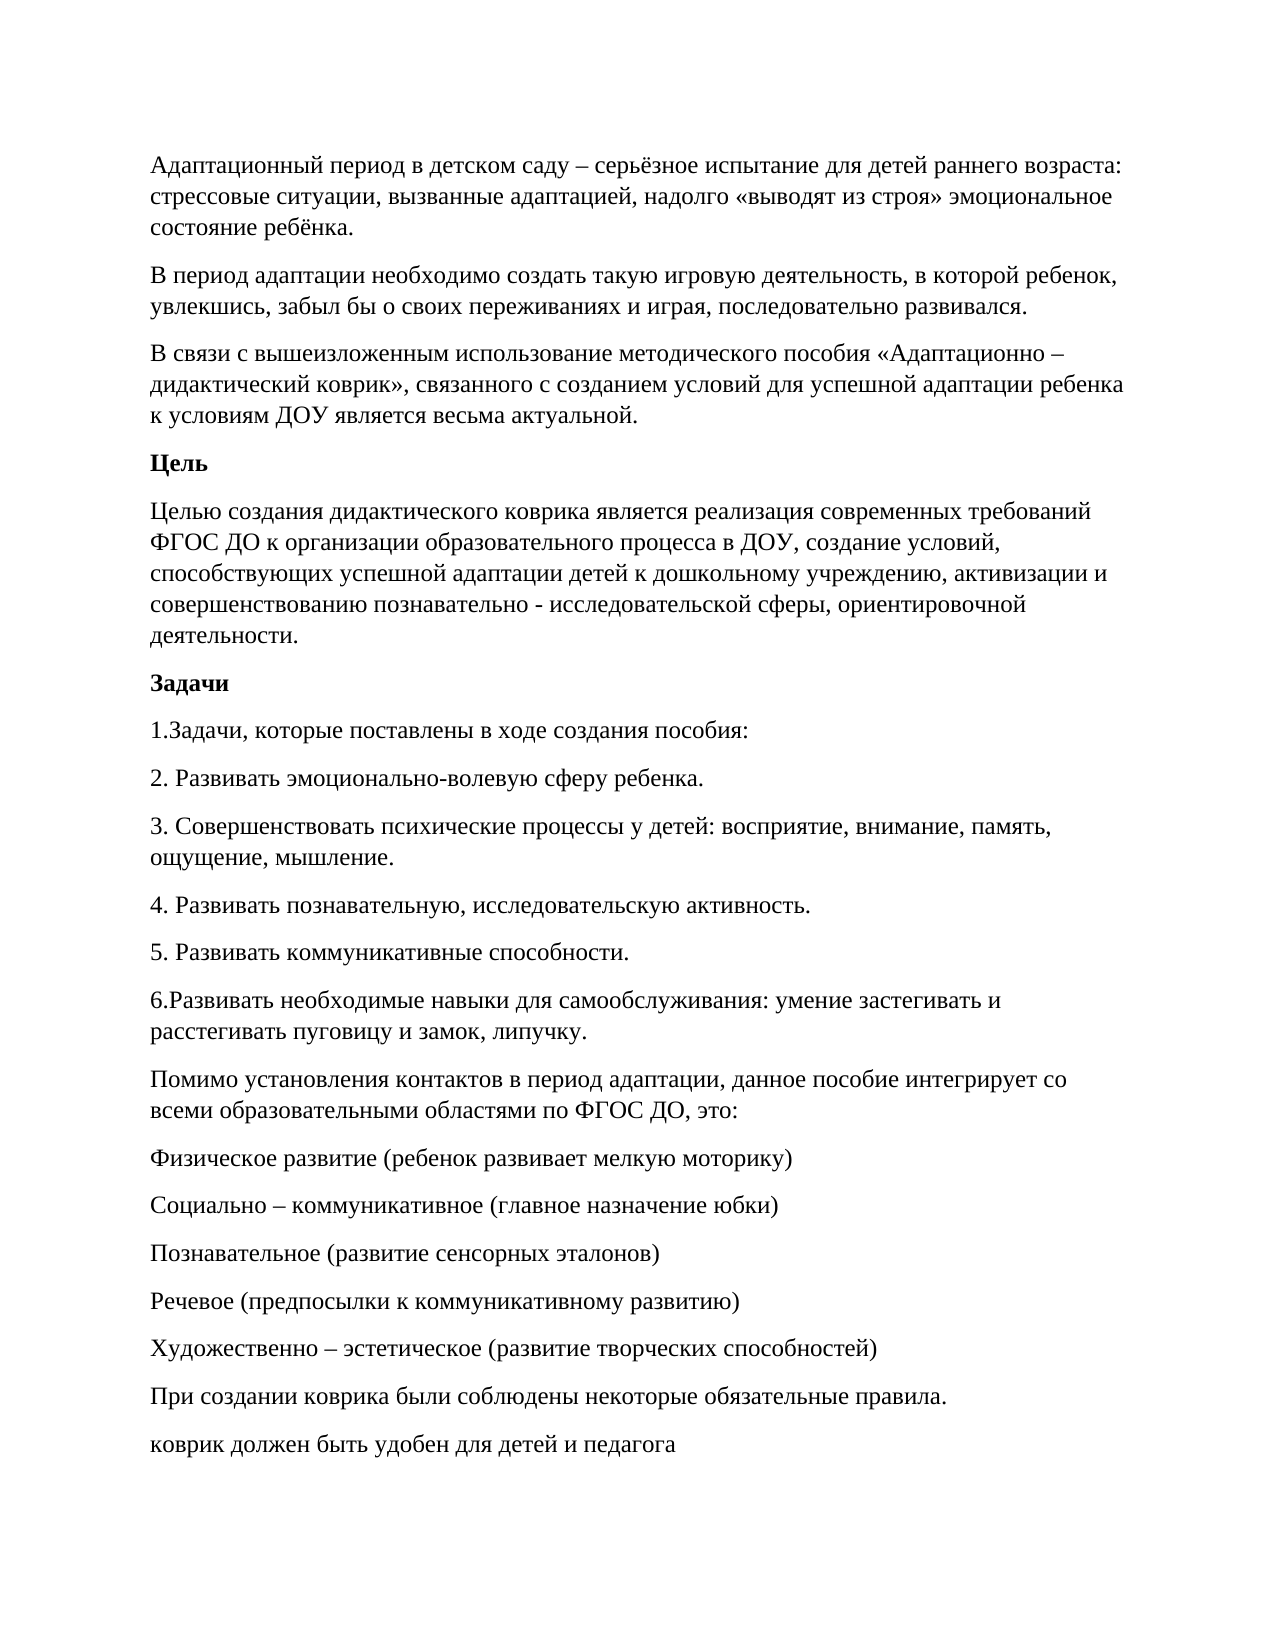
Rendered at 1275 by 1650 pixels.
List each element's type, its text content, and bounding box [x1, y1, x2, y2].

text При создании коврика были соблюдены некоторые обязательные правила. [150, 1381, 1125, 1410]
text Целью создания дидактического коврика является реализация современных требований ФГОС ДО к организации образовательного процесса в ДОУ, создание условий, способствующих успешной адаптации детей к дошкольному учреждению, активизации и совершенствованию познавательно - исследовательской сферы, ориентировочной деятельности. [150, 496, 1125, 649]
text 1.Задачи, которые поставлены в ходе создания пособия: [150, 716, 1125, 744]
text Цель [150, 448, 1125, 477]
text Художественно – эстетическое (развитие творческих способностей) [150, 1333, 1125, 1362]
text 2. Развивать эмоционально-волевую сферу ребенка. [150, 763, 1125, 792]
text коврик должен быть удобен для детей и педагога [150, 1429, 1125, 1458]
text Познавательное (развитие сенсорных эталонов) [150, 1238, 1125, 1267]
text Физическое развитие (ребенок развивает мелкую моторику) [150, 1143, 1125, 1171]
text Социально – коммуникативное (главное назначение юбки) [150, 1190, 1125, 1219]
text 3. Совершенствовать психические процессы у детей: восприятие, внимание, память, ощущение, мышление. [150, 811, 1125, 871]
text 5. Развивать коммуникативные способности. [150, 937, 1125, 966]
text Речевое (предпосылки к коммуникативному развитию) [150, 1286, 1125, 1314]
text В период адаптации необходимо создать такую игровую деятельность, в которой ребенок, увлекшись, забыл бы о своих переживаниях и играя, последовательно развивался. [150, 260, 1125, 319]
text 4. Развивать познавательную, исследовательскую активность. [150, 890, 1125, 918]
text 6.Развивать необходимые навыки для самообслуживания: умение застегивать и расстегивать пуговицу и замок, липучку. [150, 985, 1125, 1045]
text Задачи [150, 668, 1125, 697]
text В связи с вышеизложенным использование методического пособия «Адаптационно – дидактический коврик», связанного с созданием условий для успешной адаптации ребенка к условиям ДОУ является весьма актуальной. [150, 338, 1125, 429]
text Адаптационный период в детском саду – серьёзное испытание для детей раннего возраста: стрессовые ситуации, вызванные адаптацией, надолго «выводят из строя» эмоциональное состояние ребёнка. [150, 150, 1125, 241]
text Помимо установления контактов в период адаптации, данное пособие интегрирует со всеми образовательными областями по ФГОС ДО, это: [150, 1064, 1125, 1124]
